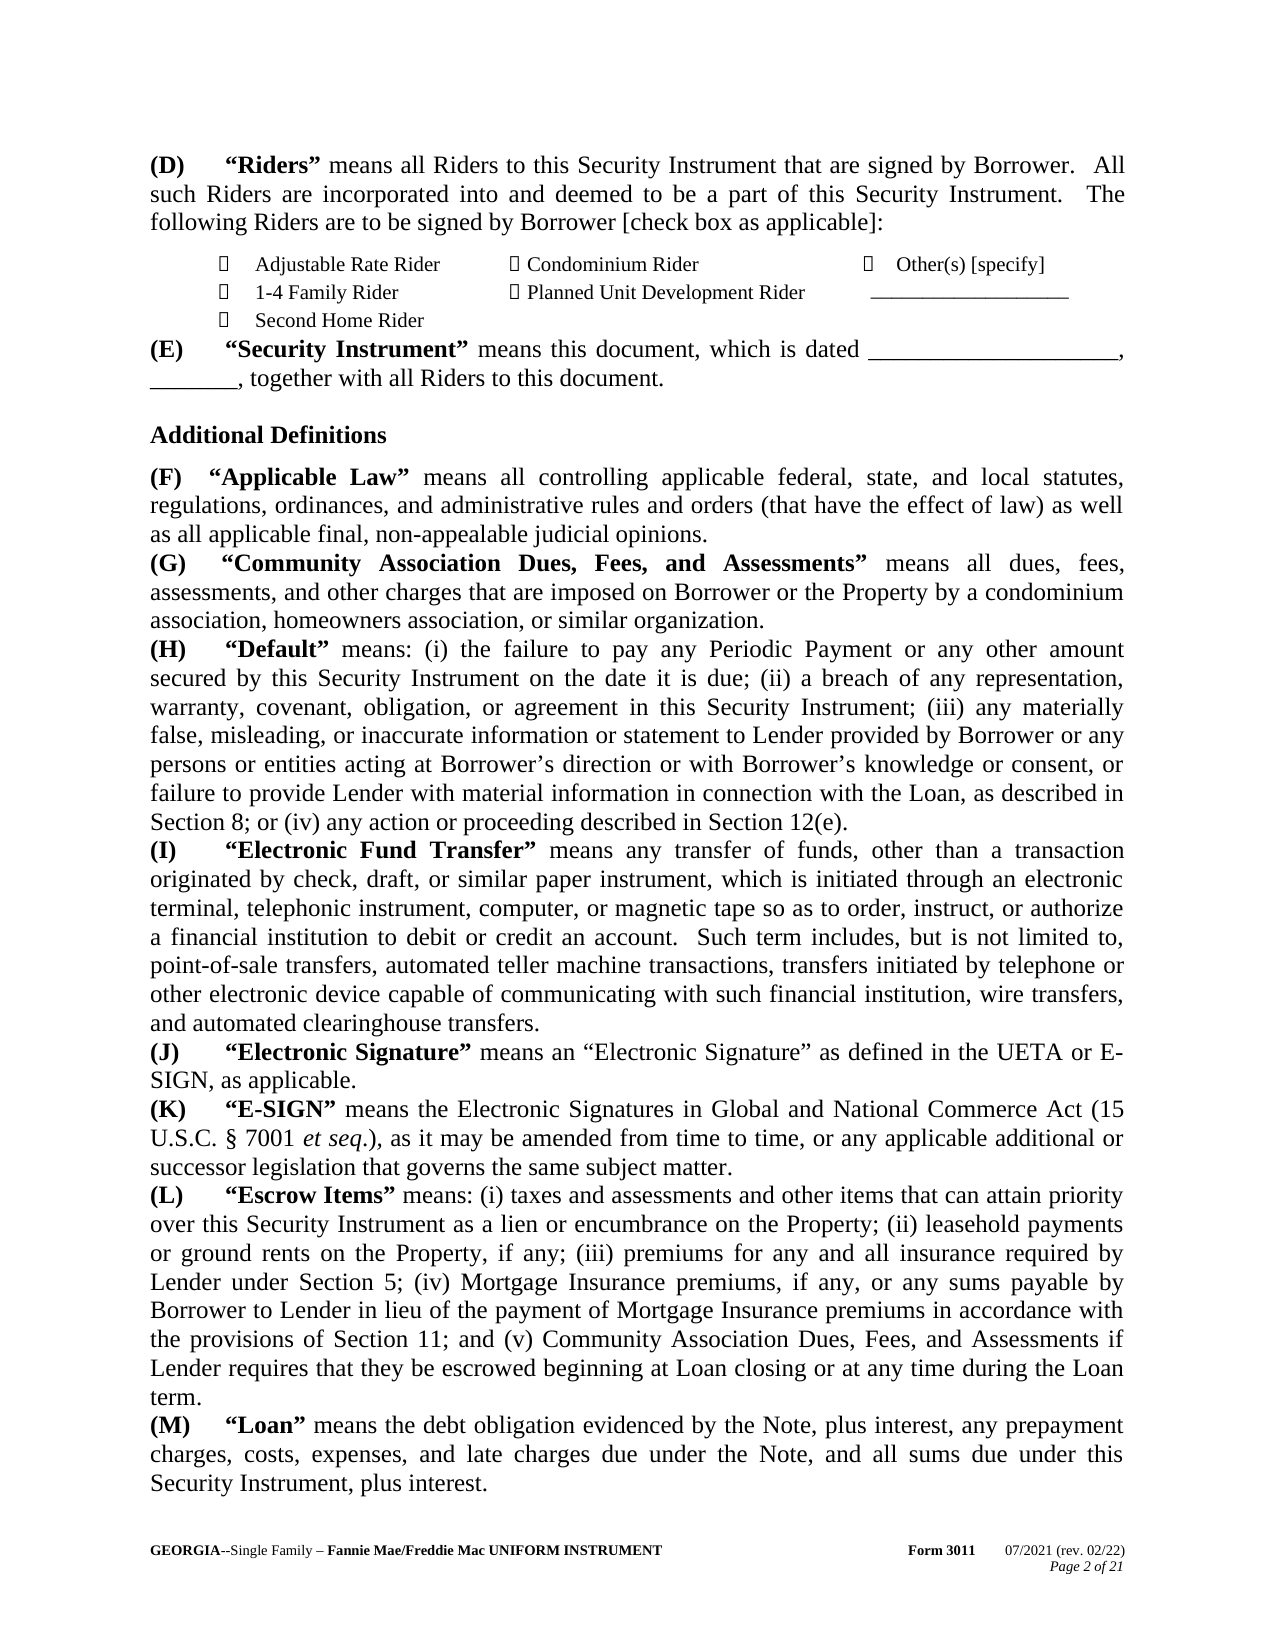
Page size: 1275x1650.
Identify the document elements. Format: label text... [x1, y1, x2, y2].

text (F) “Applicable Law” means all controlling applicable federal, state, and local statutes, regulations, ordinances, and administrative rules and orders (that have the effect of law) as well as all applicable final, non-appealable judicial opinions. [150, 462, 1125, 548]
text (E) “Security Instrument” means this document, which is dated ____________________, _______, together with all Riders to this document. [150, 334, 1125, 392]
text (H) “Default” means: (i) the failure to pay any Periodic Payment or any other amount secured by this Security Instrument on the date it is due; (ii) a breach of any representation, warranty, covenant, obligation, or agreement in this Security Instrument; (iii) any materially false, misleading, or inaccurate information or statement to Lender provided by Borrower or any persons or entities acting at Borrower’s direction or with Borrower’s knowledge or consent, or failure to provide Lender with material information in connection with the Loan, as described in Section 8; or (iv) any action or proceeding described in Section 12(e). [150, 634, 1125, 835]
table_header  Condominium Rider  Planned Unit Development Rider [483, 249, 836, 334]
text (I) “Electronic Fund Transfer” means any transfer of funds, other than a transaction originated by check, draft, or similar paper instrument, which is initiated through an electronic terminal, telephonic instrument, computer, or magnetic tape so as to order, instruct, or authorize a financial institution to debit or credit an account. Such term includes, but is not limited to, point-of-sale transfers, automated teller machine transactions, transfers initiated by telephone or other electronic device capable of communicating with such financial institution, wire transfers, and automated clearinghouse transfers. [150, 835, 1125, 1037]
text Additional Definitions [150, 420, 1125, 449]
table_header  Other(s) [specify] ___________________ [836, 249, 1169, 334]
text (M) “Loan” means the debt obligation evidenced by the Note, plus interest, any prepayment charges, costs, expenses, and late charges due under the Note, and all sums due under this Security Instrument, plus interest. [150, 1410, 1125, 1497]
text (L) “Escrow Items” means: (i) taxes and assessments and other items that can attain priority over this Security Instrument as a lien or encumbrance on the Property; (ii) leasehold payments or ground rents on the Property, if any; (iii) premiums for any and all insurance required by Lender under Section 5; (iv) Mortgage Insurance premiums, if any, or any sums payable by Borrower to Lender in lieu of the payment of Mortgage Insurance premiums in accordance with the provisions of Section 11; and (v) Community Association Dues, Fees, and Assessments if Lender requires that they be escrowed beginning at Loan closing or at any time during the Loan term. [150, 1180, 1125, 1410]
table_header  Adjustable Rate Rider  1-4 Family Rider  Second Home Rider [150, 249, 482, 334]
text (D) “Riders” means all Riders to this Security Instrument that are signed by Borrower. All such Riders are incorporated into and deemed to be a part of this Security Instrument. The following Riders are to be signed by Borrower [check box as applicable]: [150, 150, 1125, 236]
text (G) “Community Association Dues, Fees, and Assessments” means all dues, fees, assessments, and other charges that are imposed on Borrower or the Property by a condominium association, homeowners association, or similar organization. [150, 548, 1125, 634]
text (K) “E-SIGN” means the Electronic Signatures in Global and National Commerce Act (15 U.S.C. § 7001 et seq.), as it may be amended from time to time, or any applicable additional or successor legislation that governs the same subject matter. [150, 1094, 1125, 1180]
text (J) “Electronic Signature” means an “Electronic Signature” as defined in the UETA or E-SIGN, as applicable. [150, 1037, 1125, 1094]
